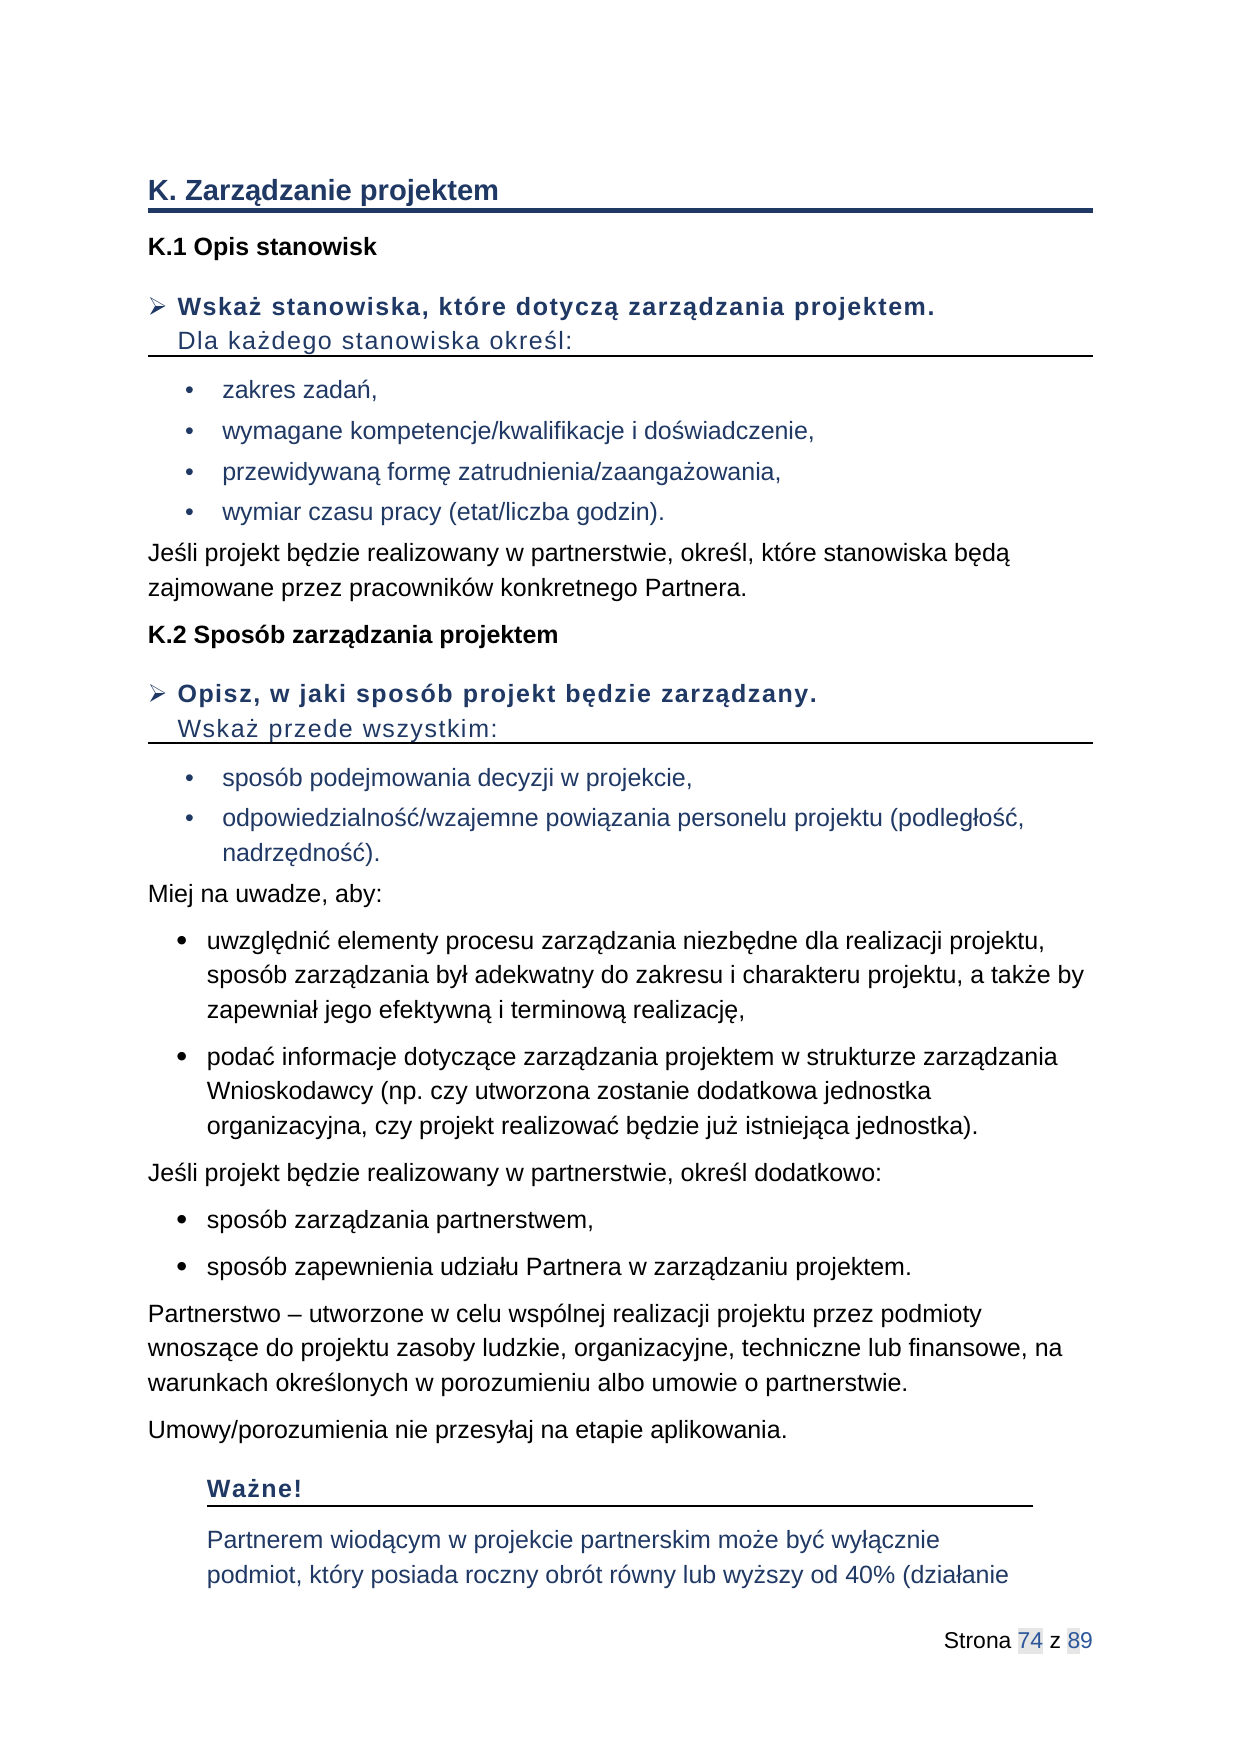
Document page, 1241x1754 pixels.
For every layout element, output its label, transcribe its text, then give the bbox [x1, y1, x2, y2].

list przewidywaną formę zatrudnienia/zaangażowania, [185, 457, 1033, 485]
text K.1 Opis stanowisk [148, 232, 1093, 261]
text Jeśli projekt będzie realizowany w partnerstwie, określ dodatkowo: [148, 1158, 1093, 1186]
list zakres zadań, [185, 375, 1033, 404]
list sposób podejmowania decyzji w projekcie, [185, 763, 1033, 791]
list podać informacje dotyczące zarządzania projektem w strukturze zarządzania Wnioskodawcy (np. czy utworzona zostanie dodatkowa jednostka organizacyjna, czy projekt realizować będzie już istniejąca jednostka). [177, 1042, 1093, 1139]
subtitle Opisz, w jaki sposób projekt będzie zarządzany. Wskaż przede wszystkim: [148, 679, 1093, 742]
subtitle K. Zarządzanie projektem [148, 173, 1093, 208]
list sposób zapewnienia udziału Partnera w zarządzaniu projektem. [177, 1252, 1093, 1281]
list wymiar czasu pracy (etat/liczba godzin). [185, 497, 1033, 526]
list odpowiedzialność/wzajemne powiązania personelu projektu (podległość, nadrzędność). [185, 803, 1033, 867]
text Umowy/porozumienia nie przesyłaj na etapie aplikowania. [148, 1415, 1093, 1443]
list sposób zarządzania partnerstwem, [177, 1205, 1093, 1233]
text K.2 Sposób zarządzania projektem [148, 619, 1093, 648]
list uwzględnić elementy procesu zarządzania niezbędne dla realizacji projektu, sposób zarządzania był adekwatny do zakresu i charakteru projektu, a także by zapewniał jego efektywną i terminową realizację, [177, 926, 1093, 1023]
text Miej na uwadze, aby: [148, 879, 1093, 907]
subtitle Ważne! [207, 1474, 1033, 1505]
text Partnerstwo – utworzone w celu wspólnej realizacji projektu przez podmioty wnoszące do projektu zasoby ludzkie, organizacyjne, techniczne lub finansowe, na warunkach określonych w porozumieniu albo umowie o partnerstwie. [148, 1299, 1093, 1397]
subtitle Wskaż stanowiska, które dotyczą zarządzania projektem. Dla każdego stanowiska określ: [148, 292, 1093, 355]
list wymagane kompetencje/kwalifikacje i doświadczenie, [185, 416, 1033, 445]
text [207, 1525, 1033, 1589]
text Jeśli projekt będzie realizowany w partnerstwie, określ, które stanowiska będą zajmowane przez pracowników konkretnego Partnera. [148, 538, 1093, 601]
